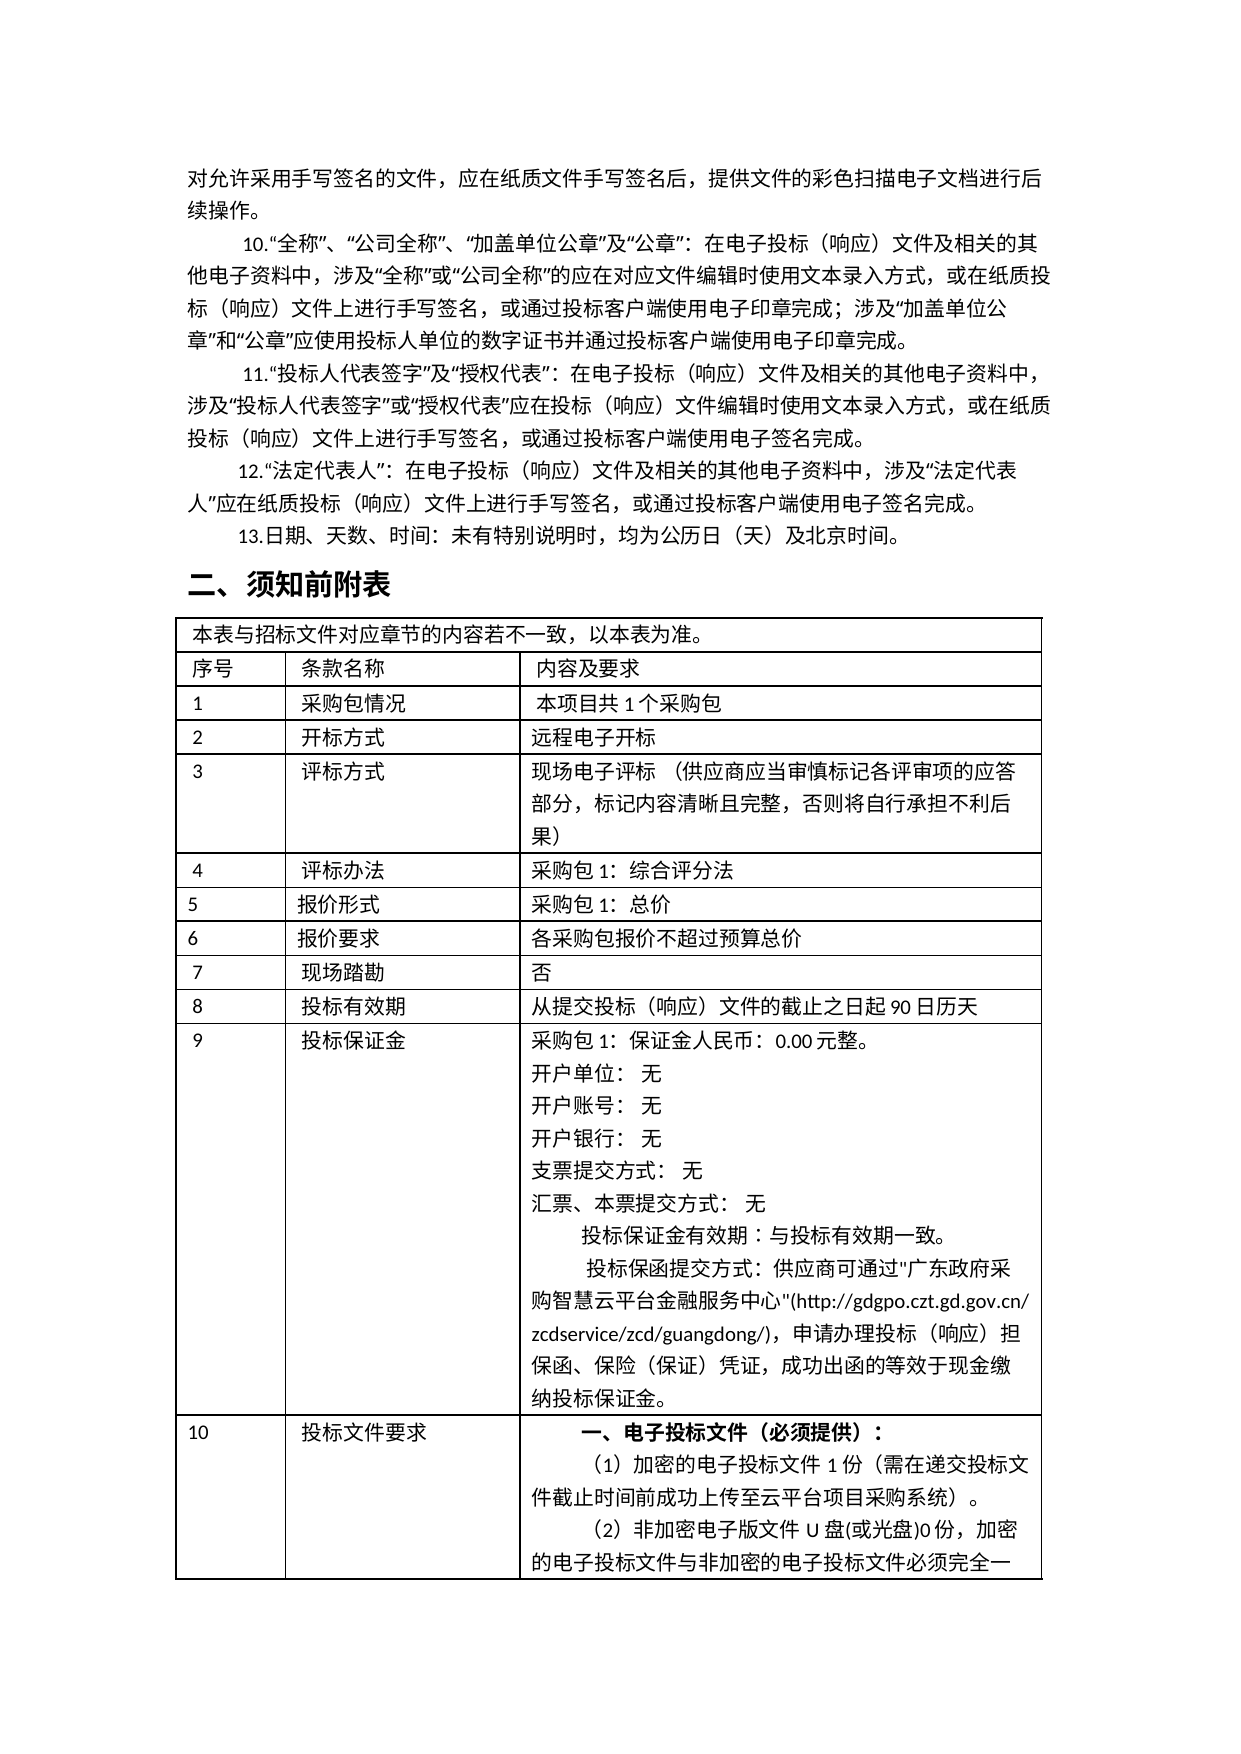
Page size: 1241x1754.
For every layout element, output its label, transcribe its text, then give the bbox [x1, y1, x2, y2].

text 13.日期、天数、时间：未有特别说明时，均为公历日（天）及北京时间。 [187, 519, 1053, 552]
table_cell 10 [177, 1416, 285, 1578]
table_cell 评标办法 [286, 854, 519, 886]
table_cell 投标文件要求 [286, 1416, 519, 1578]
table_cell 8 [177, 990, 285, 1023]
table_cell 条款名称 [286, 653, 519, 685]
table_cell 现场踏勘 [286, 956, 519, 988]
table_cell 4 [177, 854, 285, 886]
table_cell 各采购包报价不超过预算总价 [521, 922, 1041, 954]
text 10.“全称”、“公司全称”、“加盖单位公章”及“公章”：在电子投标（响应）文件及相关的其他电子资料中，涉及“全称”或“公司全称”的应在对应文件编辑时使用文本录入方式，或在纸质投标（响应）文件上进行手写签名，或通过投标客户端使用电子印章完成；涉及“加盖单位公章”和“公章”应使用投标人单位的数字证书并通过投标客户端使用电子印章完成。 [187, 227, 1053, 357]
table_cell 3 [177, 755, 285, 852]
table_cell 报价形式 [286, 888, 519, 920]
table_cell 1 [177, 687, 285, 719]
table_cell 7 [177, 956, 285, 988]
table_cell 评标方式 [286, 755, 519, 852]
table_cell 6 [177, 922, 285, 954]
table_cell 投标保证金 [286, 1024, 519, 1414]
table_cell 序号 [177, 653, 285, 685]
table_cell 9 [177, 1024, 285, 1414]
table_cell 采购包1：综合评分法 [521, 854, 1041, 886]
table_cell 采购包1：总价 [521, 888, 1041, 920]
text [187, 162, 1053, 227]
table_cell 远程电子开标 [521, 721, 1041, 753]
text 12.“法定代表人”：在电子投标（响应）文件及相关的其他电子资料中，涉及“法定代表人”应在纸质投标（响应）文件上进行手写签名，或通过投标客户端使用电子签名完成。 [187, 454, 1053, 519]
table_cell 本项目共1个采购包 [521, 687, 1041, 719]
table_cell 报价要求 [286, 922, 519, 954]
table_cell 内容及要求 [521, 653, 1041, 685]
table_cell 采购包1：保证金人民币：0.00元整。 开户单位： 无 开户账号： 无 开户银行： 无 支票提交方式： 无 汇票、本票提交方式： 无 投标保证金有效期∶与投标有效期一致。 投标保函提交方式：供应商可通过"广东政府采购智慧云平台金融服务中心"(http://gdgpo.czt.gd.gov.cn/zcdservice/zcd/guangdong/)，申请办理投标（响应）担保函、保险（保证）凭证，成功出函的等效于现金缴纳投标保证金。 [521, 1024, 1041, 1414]
text 11.“投标人代表签字”及“授权代表”：在电子投标（响应）文件及相关的其他电子资料中，涉及“投标人代表签字”或“授权代表”应在投标（响应）文件编辑时使用文本录入方式，或在纸质投标（响应）文件上进行手写签名，或通过投标客户端使用电子签名完成。 [187, 357, 1053, 454]
table_cell 5 [177, 888, 285, 920]
table_cell 投标有效期 [286, 990, 519, 1023]
table_cell 采购包情况 [286, 687, 519, 719]
table_cell 否 [521, 956, 1041, 988]
table_header 本表与招标文件对应章节的内容若不一致，以本表为准。 [177, 619, 1041, 651]
text 二、须知前附表 [187, 552, 1053, 617]
table_cell 现场电子评标 （供应商应当审慎标记各评审项的应答部分，标记内容清晰且完整，否则将自行承担不利后果） [521, 755, 1041, 852]
table_cell 2 [177, 721, 285, 753]
table_cell 从提交投标（响应）文件的截止之日起90日历天 [521, 990, 1041, 1023]
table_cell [521, 1416, 1041, 1578]
table_cell 开标方式 [286, 721, 519, 753]
